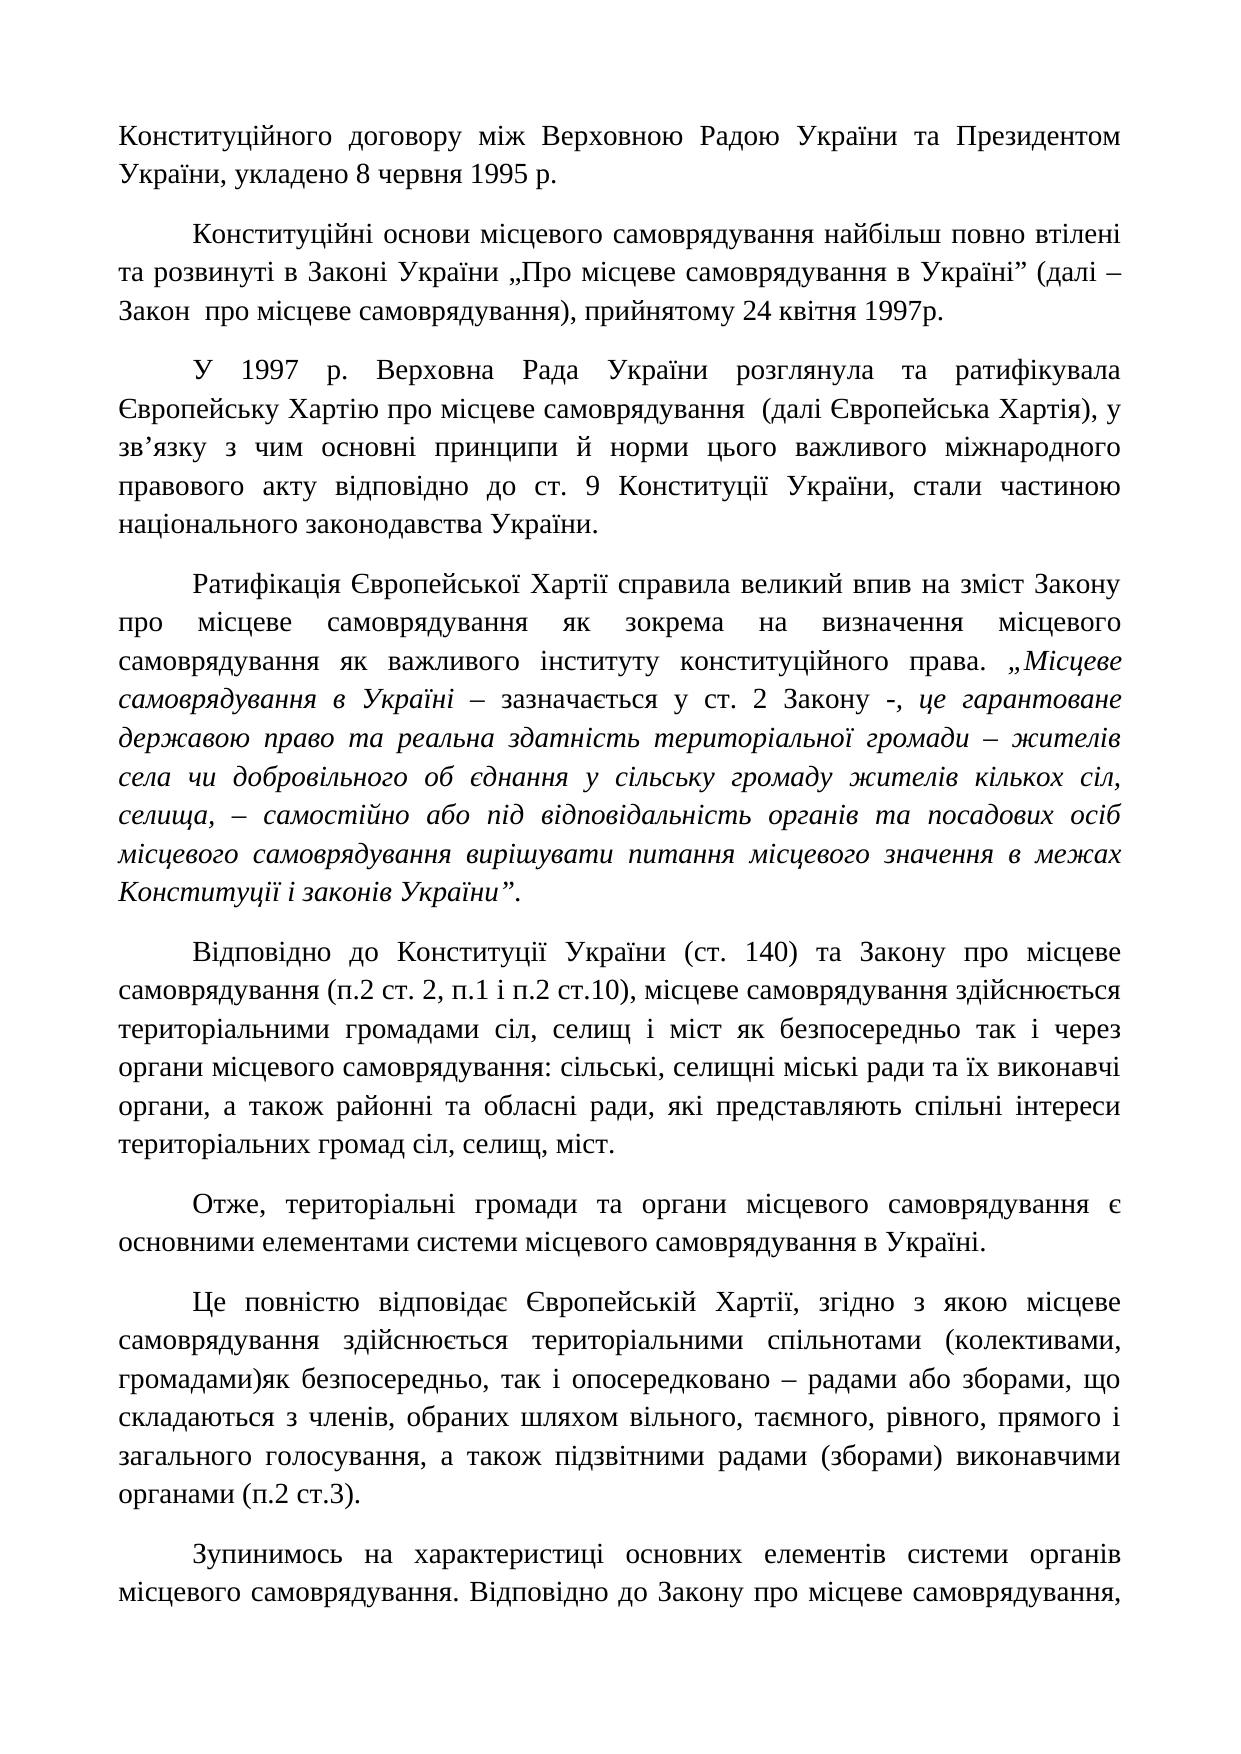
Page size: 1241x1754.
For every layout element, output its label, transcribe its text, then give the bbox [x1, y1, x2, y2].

text Відповідно до Конституції України (ст. 140) та Закону про місцеве самоврядування (п.2 ст. 2, п.1 і п.2 ст.10), місцеве самоврядування здійснюється територіальними громадами сіл, селищ і міст як безпосередньо так і через органи місцевого самоврядування: сільські, селищні міські ради та їх виконавчі органи, а також районні та обласні ради, які представляють спільні інтереси територіальних громад сіл, селищ, міст. [118, 934, 1122, 1160]
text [118, 1536, 1122, 1608]
text Ратифікація Європейської Хартії справила великий впив на зміст Закону про місцеве самоврядування як зокрема на визначення місцевого самоврядування як важливого інституту конституційного права. „Місцеве самоврядування в Україні – зазначається у ст. 2 Закону -, це гарантоване державою право та реальна здатність територіальної громади – жителів села чи добровільного об єднання у сільську громаду жителів кількох сіл, селища, – самостійно або під відповідальність органів та посадових осіб місцевого самоврядування вирішувати питання місцевого значення в межах Конституції і законів України”. [118, 566, 1122, 908]
text Отже, територіальні громади та органи місцевого самоврядування є основними елементами системи місцевого самоврядування в Україні. [118, 1186, 1122, 1258]
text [118, 118, 1122, 190]
text Конституційні основи місцевого самоврядування найбільш повно втілені та розвинуті в Законі України „Про місцеве самоврядування в Україні” (далі – Закон про місцеве самоврядування), прийнятому 24 квітня 1997р. [118, 216, 1122, 327]
text Це повністю відповідає Європейській Хартії, згідно з якою місцеве самоврядування здійснюється територіальними спільнотами (колективами, громадами)як безпосередньо, так і опосередковано – радами або зборами, що складаються з членів, обраних шляхом вільного, таємного, рівного, прямого і загального голосування, а також підзвітними радами (зборами) виконавчими органами (п.2 ст.3). [118, 1284, 1122, 1510]
text У 1997 р. Верховна Рада України розглянула та ратифікувала Європейську Хартію про місцеве самоврядування (далі Європейська Хартія), у зв’язку з чим основні принципи й норми цього важливого міжнародного правового акту відповідно до ст. 9 Конституції України, стали частиною національного законодавства України. [118, 352, 1122, 540]
